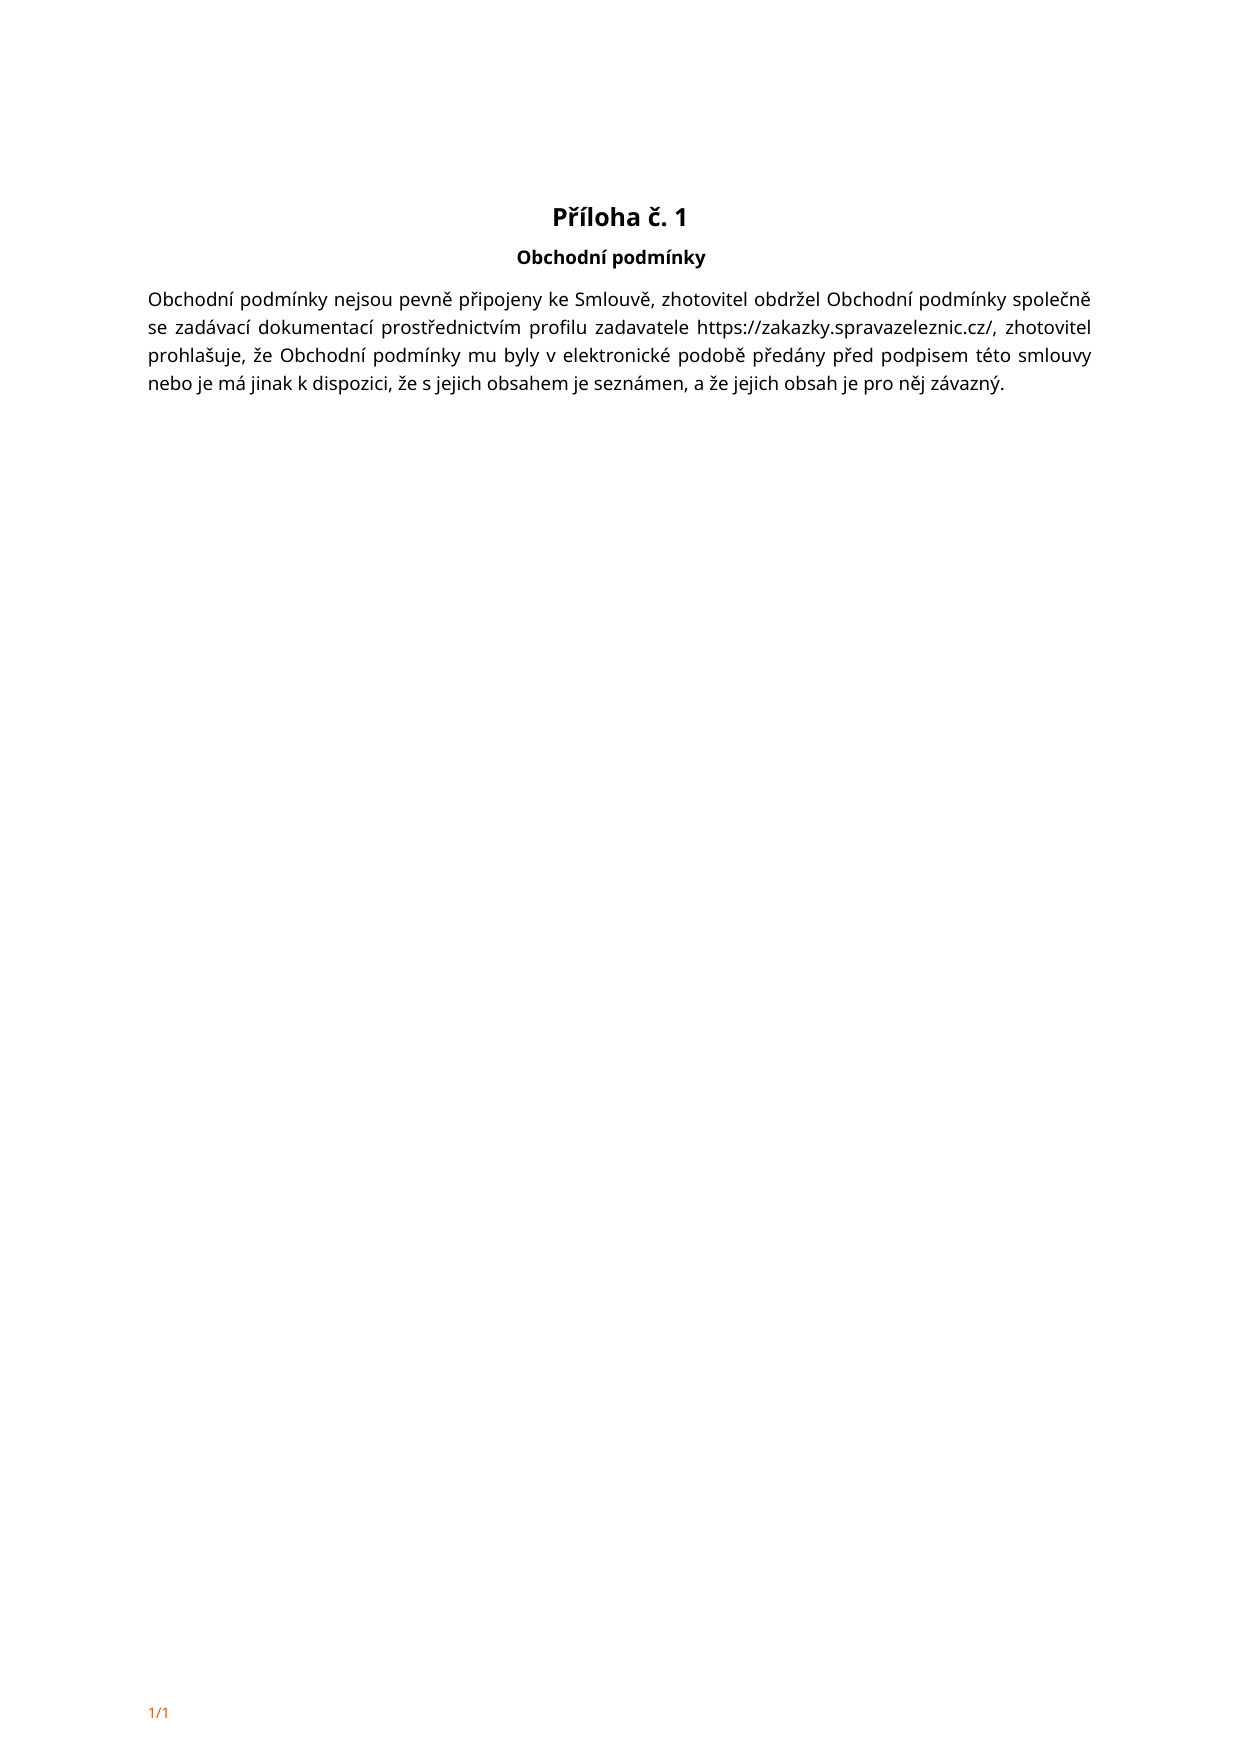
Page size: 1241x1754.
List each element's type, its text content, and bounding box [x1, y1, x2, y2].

text Příloha č. 1 [148, 203, 1093, 232]
text Obchodní podmínky [443, 244, 1093, 270]
text Obchodní podmínky nejsou pevně připojeny ke Smlouvě, zhotovitel obdržel Obchodní podmínky společně se zadávací dokumentací prostřednictvím profilu zadavatele https://zakazky.spravazeleznic.cz/, zhotovitel prohlašuje, že Obchodní podmínky mu byly v elektronické podobě předány před podpisem této smlouvy nebo je má jinak k dispozici, že s jejich obsahem je seznámen, a že jejich obsah je pro něj závazný. [148, 286, 1093, 396]
